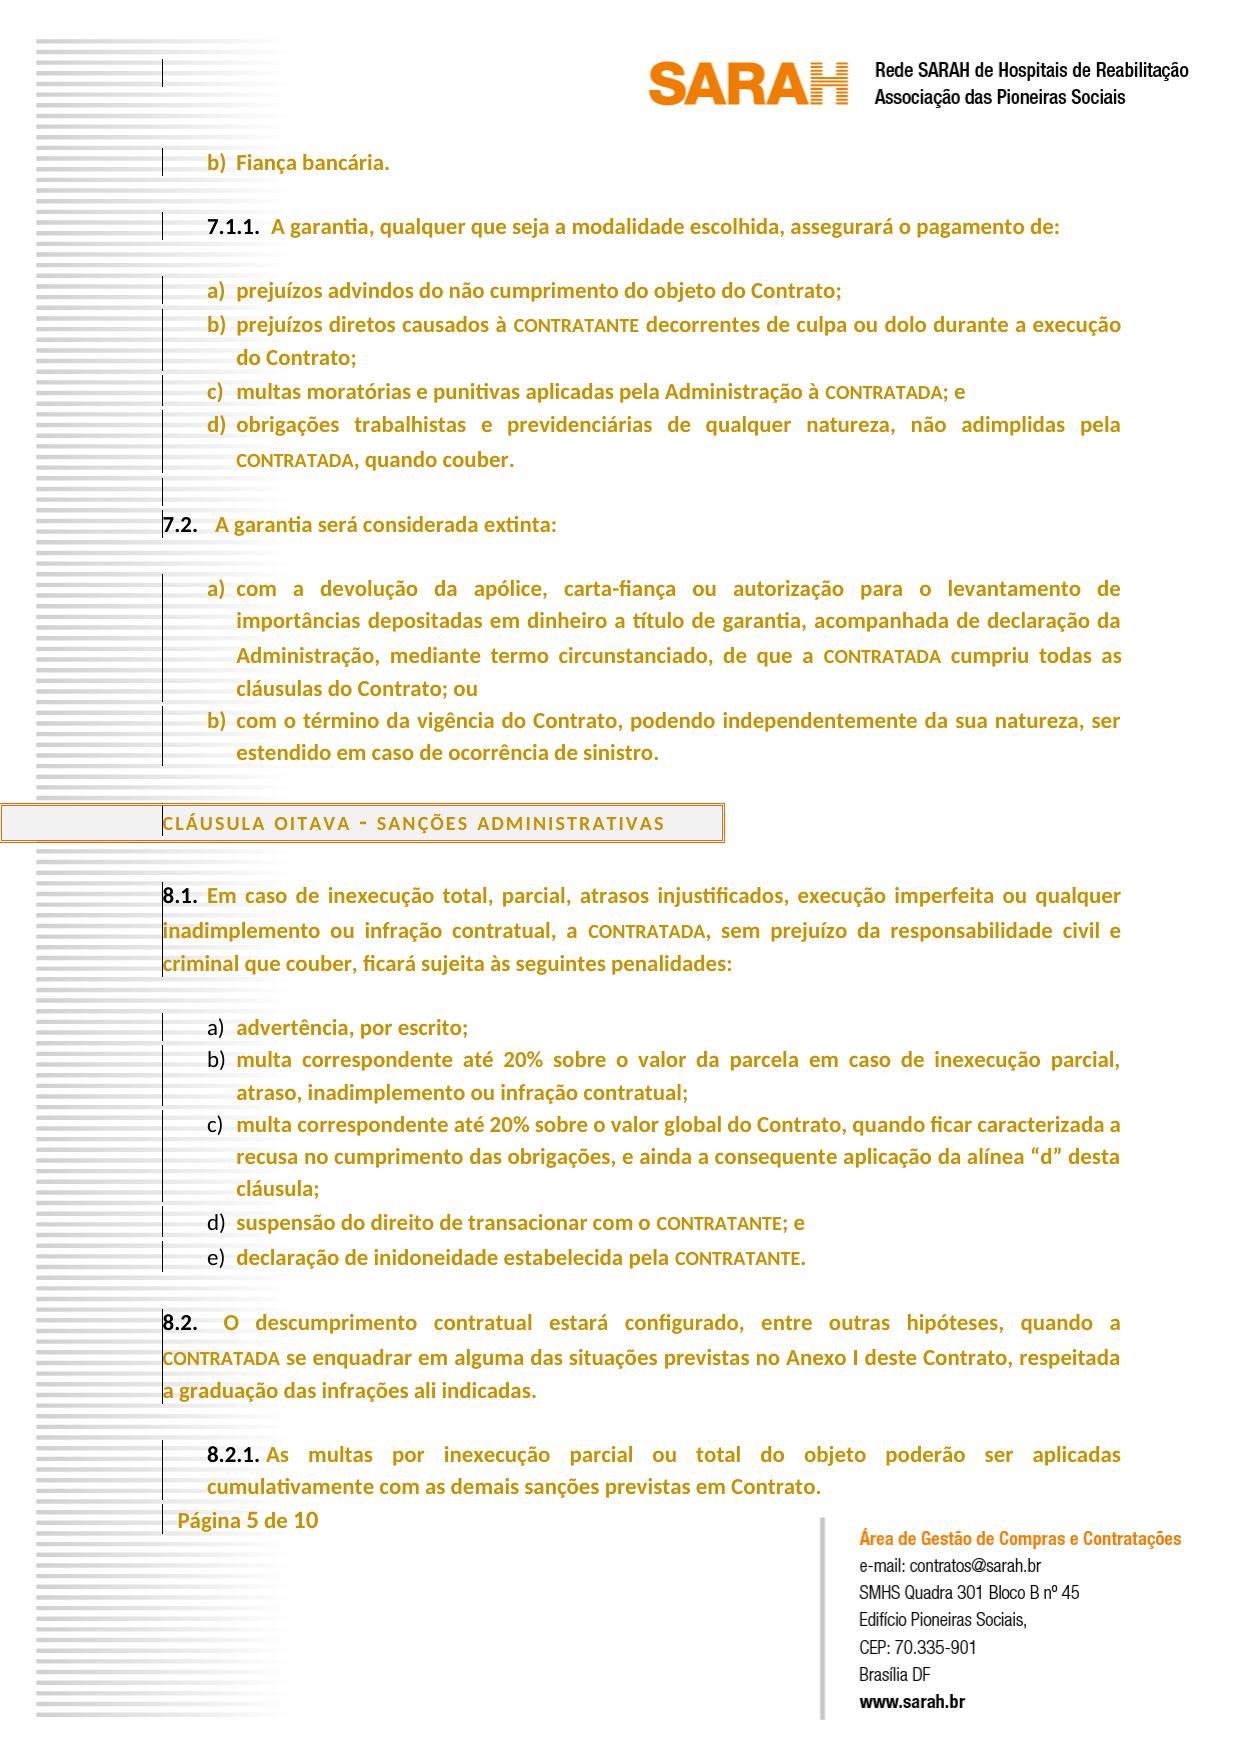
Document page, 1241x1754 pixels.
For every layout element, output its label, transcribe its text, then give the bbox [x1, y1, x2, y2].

text b) Fiança bancária. [207, 148, 1122, 176]
text b) prejuízos diretos causados à contratante decorrentes de culpa ou dolo durante a execução do Contrato; [207, 308, 1122, 371]
text b) com o término da vigência do Contrato, podendo independentemente da sua natureza, ser estendido em caso de ocorrência de sinistro. [207, 706, 1122, 766]
list declaração de inidoneidade estabelecida pela contratante. [207, 1241, 1122, 1272]
list O descumprimento contratual estará configurado, entre outras hipóteses, quando a contratada se enquadrar em alguma das situações previstas no Anexo I deste Contrato, respeitada a graduação das infrações ali indicadas. [163, 1308, 1122, 1404]
list advertência, por escrito; [207, 1013, 1122, 1041]
text a) com a devolução da apólice, carta-fiança ou autorização para o levantamento de importâncias depositadas em dinheiro a título de garantia, acompanhada de declaração da Administração, mediante termo circunstanciado, de que a contratada cumpriu todas as cláusulas do Contrato; ou [207, 574, 1122, 702]
table_header cláusula oitava - sanções administrativas [2, 806, 722, 840]
list suspensão do direito de transacionar com o contratante; e [207, 1206, 1122, 1237]
list Em caso de inexecução total, parcial, atrasos injustificados, execução imperfeita ou qualquer inadimplemento ou infração contratual, a contratada, sem prejuízo da responsabilidade civil e criminal que couber, ficará sujeita às seguintes penalidades: [162, 875, 1122, 977]
list As multas por inexecução parcial ou total do objeto poderão ser aplicadas cumulativamente com as demais sanções previstas em Contrato. [207, 1440, 1122, 1500]
text a) prejuízos advindos do não cumprimento do objeto do Contrato; [207, 276, 1122, 304]
list multa correspondente até 20% sobre o valor da parcela em caso de inexecução parcial, atraso, inadimplemento ou infração contratual; [207, 1045, 1122, 1106]
text d) obrigações trabalhistas e previdenciárias de qualquer natureza, não adimplidas pela contratada, quando couber. [207, 410, 1122, 473]
list multa correspondente até 20% sobre o valor global do Contrato, quando ficar caracterizada a recusa no cumprimento das obrigações, e ainda a consequente aplicação da alínea “d” desta cláusula; [207, 1110, 1122, 1202]
text c) multas moratórias e punitivas aplicadas pela Administração à contratada; e [207, 375, 1122, 406]
list A garantia, qualquer que seja a modalidade escolhida, assegurará o pagamento de: [207, 212, 1122, 240]
list A garantia será considerada extinta: [163, 510, 1122, 538]
picture [0, 804, 724, 842]
picture [0, 0, 1239, 1753]
